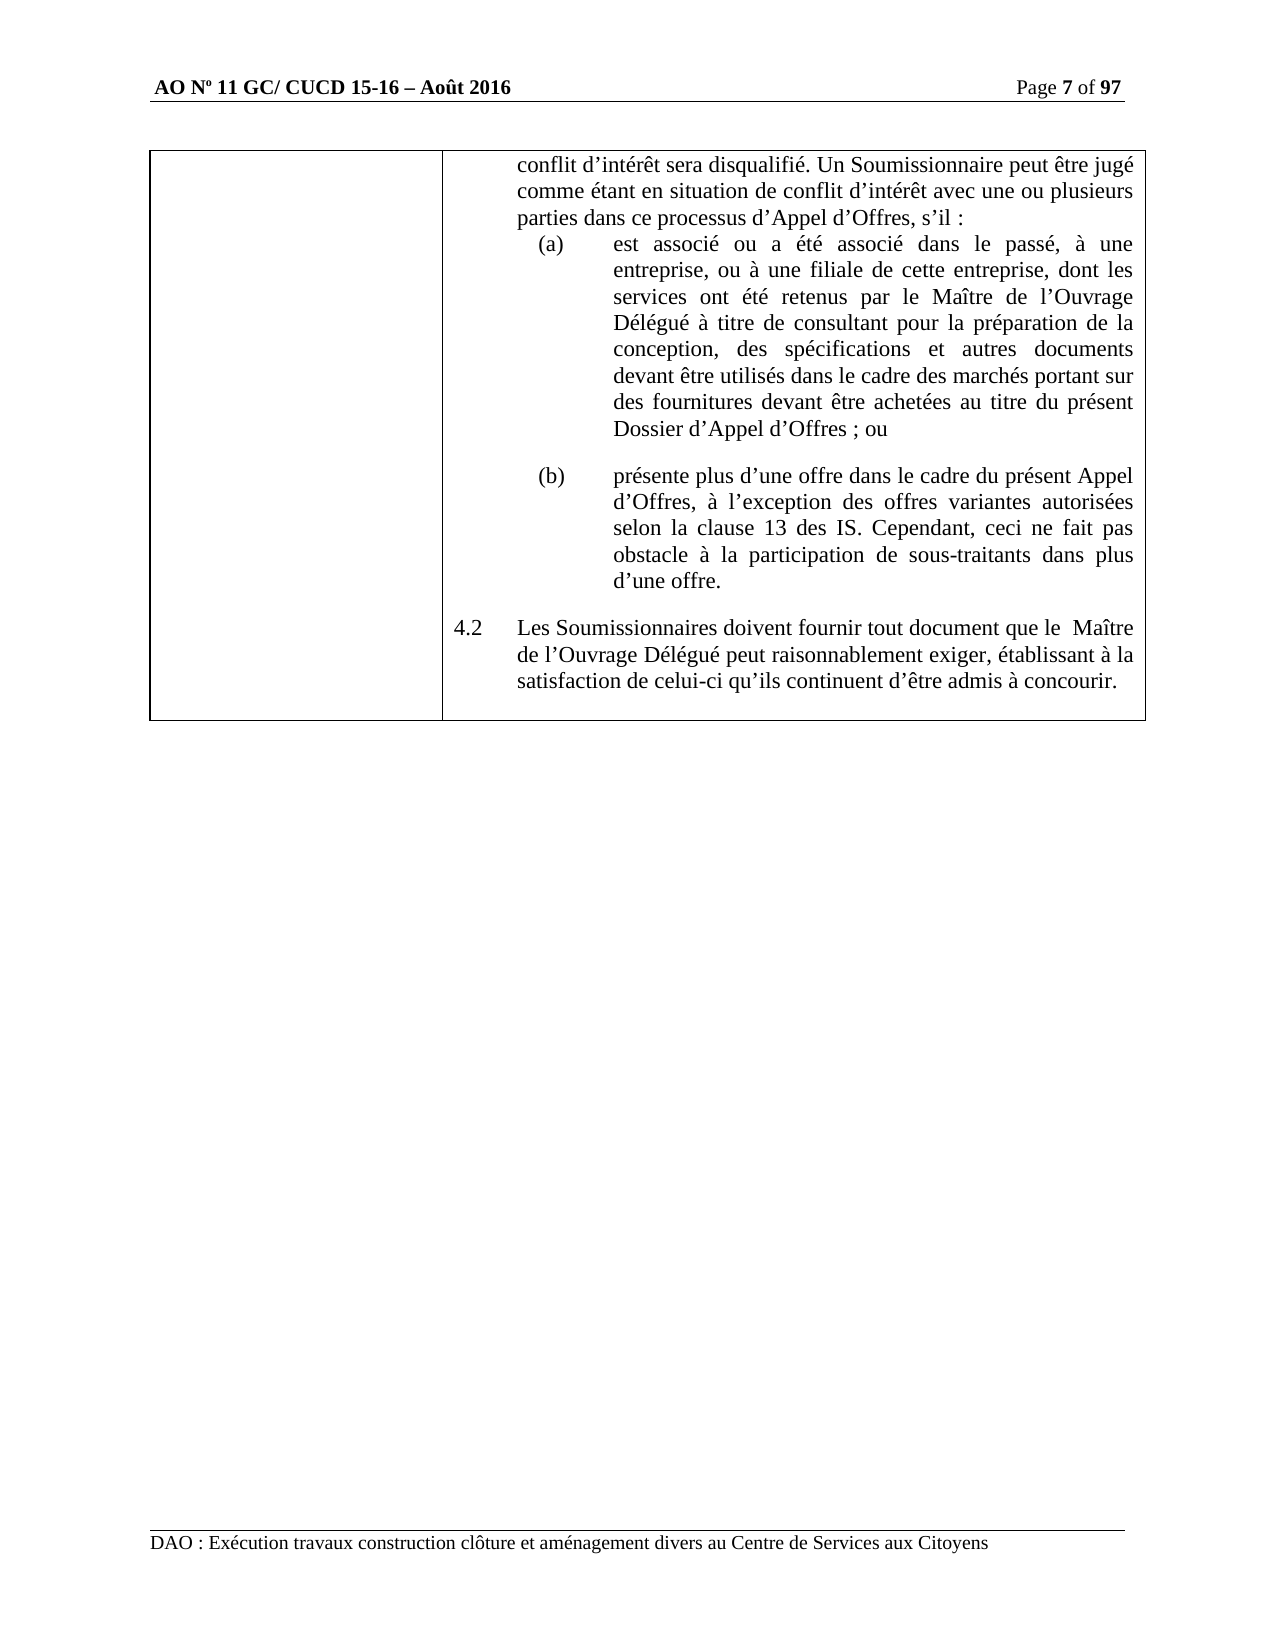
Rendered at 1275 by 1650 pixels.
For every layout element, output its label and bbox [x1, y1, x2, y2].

table_cell [151, 151, 442, 720]
table_cell [443, 151, 1145, 720]
